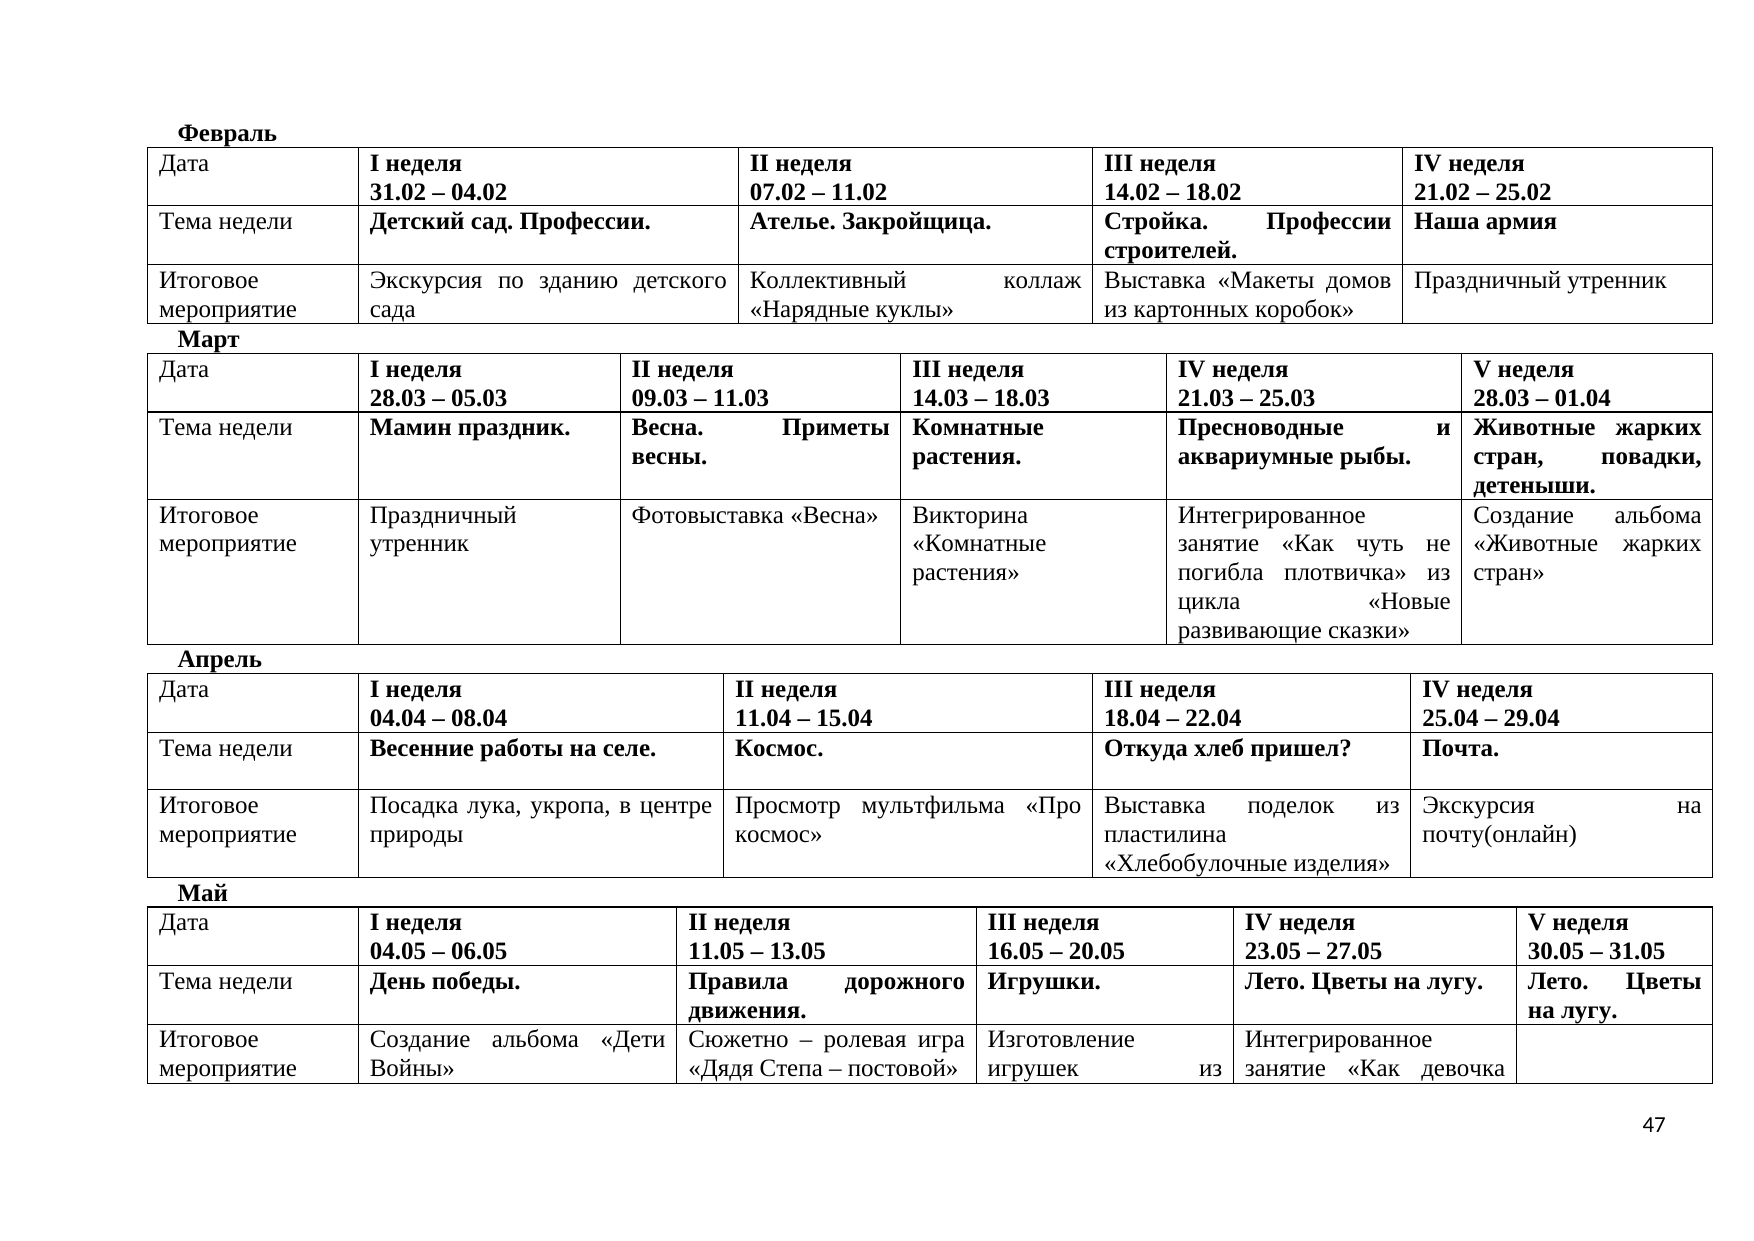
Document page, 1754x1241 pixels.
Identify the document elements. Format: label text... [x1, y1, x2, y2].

table_header V неделя 30.05 – 31.05 [1517, 908, 1712, 965]
table_header II неделя 09.03 – 11.03 [621, 354, 900, 411]
text Февраль [177, 118, 1665, 147]
table_header I неделя 04.05 – 06.05 [359, 908, 676, 965]
table_cell Итоговое мероприятие [148, 500, 358, 643]
table_cell Праздничный утренник [359, 500, 620, 643]
table_cell Лето. Цветы на лугу. [1517, 966, 1712, 1023]
table_cell Откуда хлеб пришел? [1093, 733, 1410, 789]
table_cell [1517, 1025, 1712, 1082]
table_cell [1234, 1025, 1516, 1082]
table_cell Коллективный коллаж «Нарядные куклы» [739, 265, 1092, 323]
table_cell Итоговое мероприятие [148, 790, 358, 877]
table_cell Правила дорожного движения. [677, 966, 976, 1023]
table_header Дата [148, 908, 358, 965]
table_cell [148, 1025, 358, 1082]
table_cell Фотовыставка «Весна» [621, 500, 900, 643]
table_header III неделя 16.05 – 20.05 [977, 908, 1233, 965]
table_header III неделя 14.02 – 18.02 [1093, 148, 1402, 205]
table_cell Тема недели [148, 206, 358, 264]
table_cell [359, 1025, 676, 1082]
table_cell Итоговое мероприятие [148, 265, 358, 323]
text Май [177, 878, 1665, 906]
text Март [177, 324, 1665, 353]
table_cell Весенние работы на селе. [359, 733, 723, 789]
table_cell Викторина «Комнатные растения» [901, 500, 1166, 643]
table_cell Просмотр мультфильма «Про космос» [724, 790, 1092, 877]
table_cell Тема недели [148, 413, 358, 499]
table_header IV неделя 23.05 – 27.05 [1234, 908, 1516, 965]
table_cell Почта. [1411, 733, 1712, 789]
table_cell Весна. Приметы весны. [621, 413, 900, 499]
table_header II неделя 07.02 – 11.02 [739, 148, 1092, 205]
table_header II неделя 11.05 – 13.05 [677, 908, 976, 965]
table_header Дата [148, 354, 358, 411]
table_cell Ателье. Закройщица. [739, 206, 1092, 264]
table_cell Создание альбома «Животные жарких стран» [1462, 500, 1712, 643]
table_cell Наша армия [1403, 206, 1712, 264]
table_cell Интегрированное занятие «Как чуть не погибла плотвичка» из цикла «Новые развивающие сказки» [1167, 500, 1461, 643]
table_cell Выставка поделок из пластилина «Хлебобулочные изделия» [1093, 790, 1410, 877]
table_header I неделя 28.03 – 05.03 [359, 354, 620, 411]
table_cell Экскурсия на почту(онлайн) [1411, 790, 1712, 877]
table_cell Выставка «Макеты домов из картонных коробок» [1093, 265, 1402, 323]
table_cell Экскурсия по зданию детского сада [359, 265, 738, 323]
table_cell Лето. Цветы на лугу. [1234, 966, 1516, 1023]
table_cell Космос. [724, 733, 1092, 789]
table_header III неделя 14.03 – 18.03 [901, 354, 1166, 411]
table_header V неделя 28.03 – 01.04 [1462, 354, 1712, 411]
table_cell Посадка лука, укропа, в центре природы [359, 790, 723, 877]
table_header I неделя 04.04 – 08.04 [359, 674, 723, 732]
table_cell Тема недели [148, 966, 358, 1023]
table_header I неделя 31.02 – 04.02 [359, 148, 738, 205]
table_cell Пресноводные и аквариумные рыбы. [1167, 413, 1461, 499]
table_header IV неделя 25.04 – 29.04 [1411, 674, 1712, 732]
table_header IV неделя 21.02 – 25.02 [1403, 148, 1712, 205]
table_header III неделя 18.04 – 22.04 [1093, 674, 1410, 732]
text Апрель [177, 645, 1665, 673]
table_cell Мамин праздник. [359, 413, 620, 499]
table_header II неделя 11.04 – 15.04 [724, 674, 1092, 732]
table_header IV неделя 21.03 – 25.03 [1167, 354, 1461, 411]
table_cell Игрушки. [977, 966, 1233, 1023]
table_cell Праздничный утренник [1403, 265, 1712, 323]
table_cell Стройка. Профессии строителей. [1093, 206, 1402, 264]
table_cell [977, 1025, 1233, 1082]
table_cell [677, 1025, 976, 1082]
table_header Дата [148, 674, 358, 732]
table_cell Тема недели [148, 733, 358, 789]
table_header Дата [148, 148, 358, 205]
table_cell Животные жарких стран, повадки, детеныши. [1462, 413, 1712, 499]
table_cell Комнатные растения. [901, 413, 1166, 499]
table_cell День победы. [359, 966, 676, 1023]
table_cell Детский сад. Профессии. [359, 206, 738, 264]
